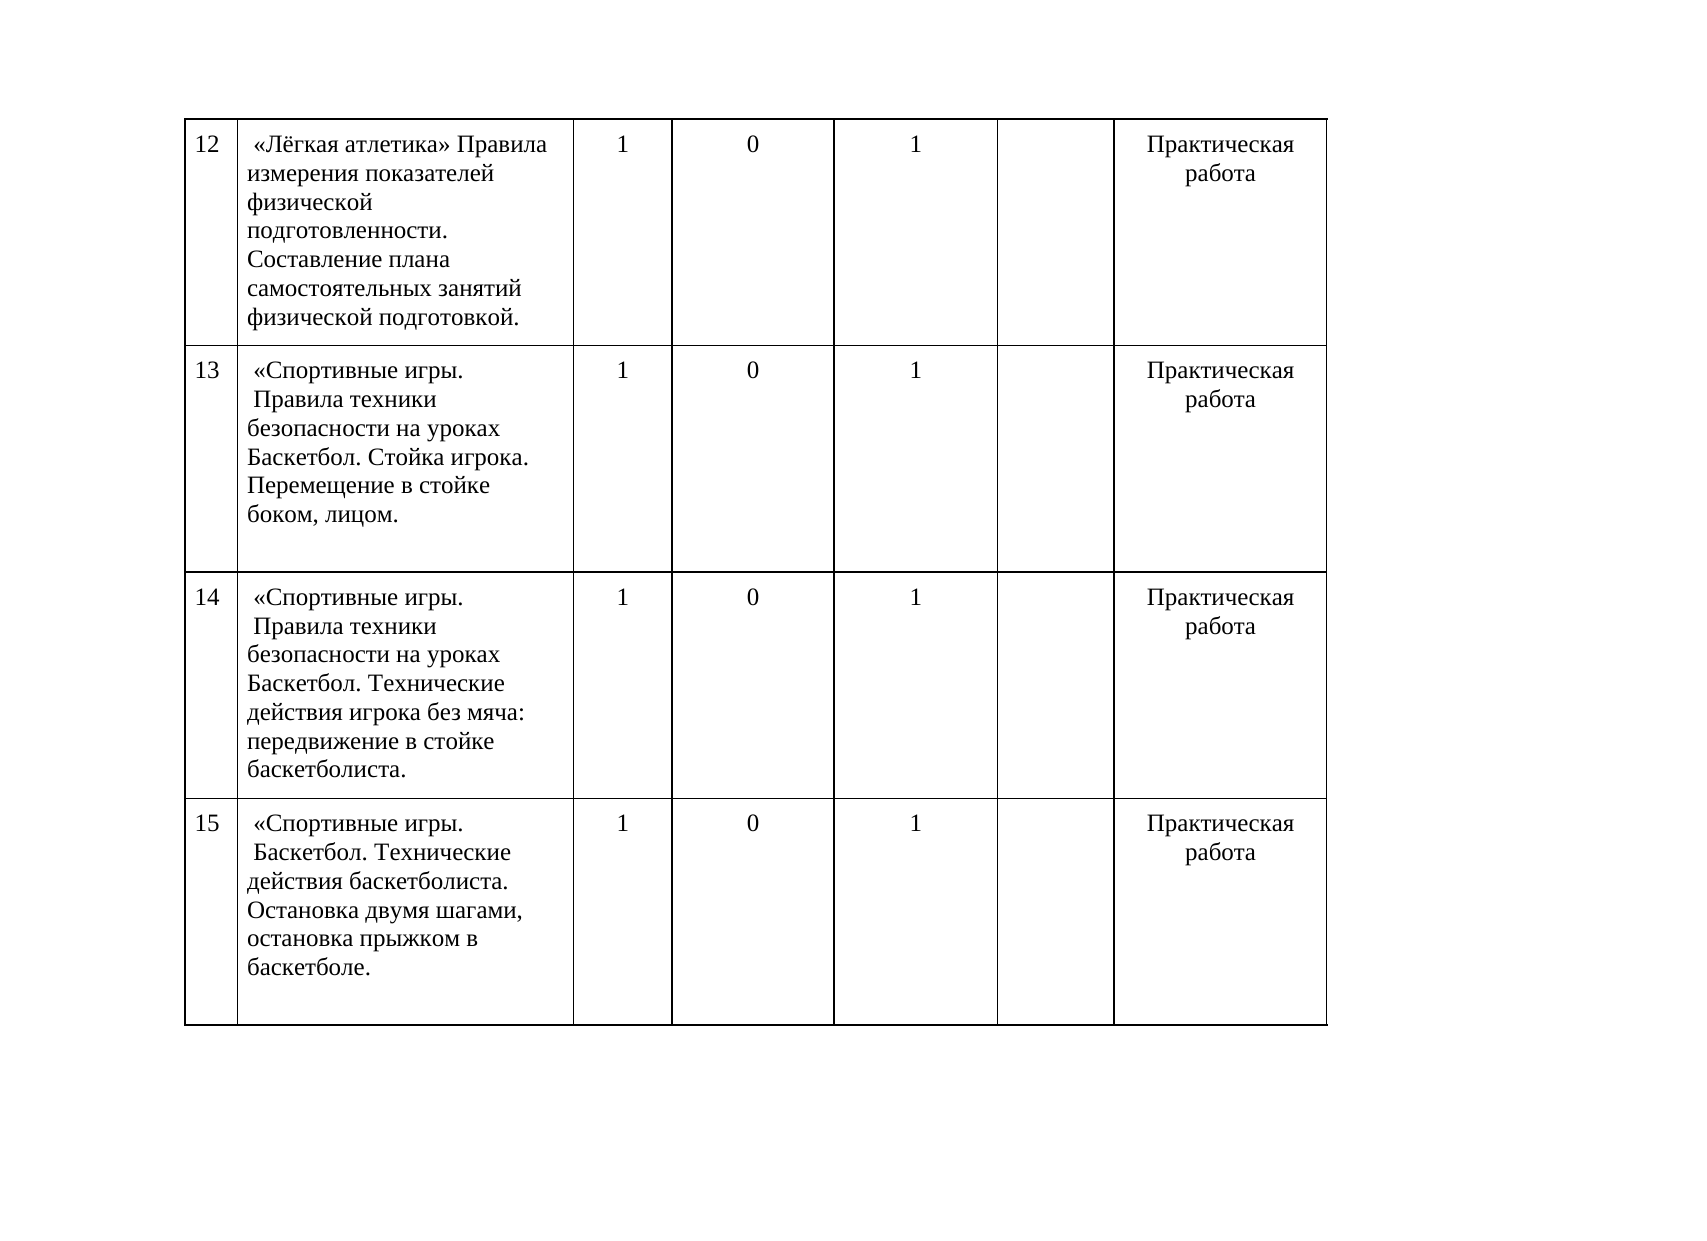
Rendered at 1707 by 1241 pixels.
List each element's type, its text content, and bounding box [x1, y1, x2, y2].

table_cell 0 [673, 120, 833, 344]
table_cell 0 [673, 799, 833, 1024]
table_cell 1 [574, 346, 671, 571]
table_cell Практическая работа [1115, 120, 1326, 344]
table_cell [998, 120, 1113, 344]
table_cell «Спортивные игры. Правила техники безопасности на уроках Баскетбол. Стойка игрока. Перемещение в стойке боком, лицом. [238, 346, 573, 571]
table_cell 1 [835, 120, 997, 344]
table_cell 1 [574, 799, 671, 1024]
table_cell «Спортивные игры. Правила техники безопасности на уроках Баскетбол. Технические действия игрока без мяча: передвижение в стойке баскетболиста. [238, 573, 573, 797]
table_cell «Лёгкая атлетика» Правила измерения показателей физической подготовленности. Составление плана самостоятельных занятий физической подготовкой. [238, 120, 573, 344]
table_cell 15 [186, 799, 237, 1024]
table_cell 1 [574, 573, 671, 797]
table_cell Практическая работа [1115, 346, 1326, 571]
table_cell 12 [186, 120, 237, 344]
table_cell [998, 799, 1113, 1024]
table_cell Практическая работа [1115, 799, 1326, 1024]
table_cell [998, 573, 1113, 797]
table_cell 1 [835, 799, 997, 1024]
table_cell 14 [186, 573, 237, 797]
table_cell 0 [673, 573, 833, 797]
table_cell 1 [574, 120, 671, 344]
table_cell 1 [835, 573, 997, 797]
table_cell 0 [673, 346, 833, 571]
table_cell 13 [186, 346, 237, 571]
table_cell «Спортивные игры. Баскетбол. Технические действия баскетболиста. Остановка двумя шагами, остановка прыжком в баскетболе. [238, 799, 573, 1024]
table_cell 1 [835, 346, 997, 571]
table_cell [998, 346, 1113, 571]
table_cell Практическая работа [1115, 573, 1326, 797]
